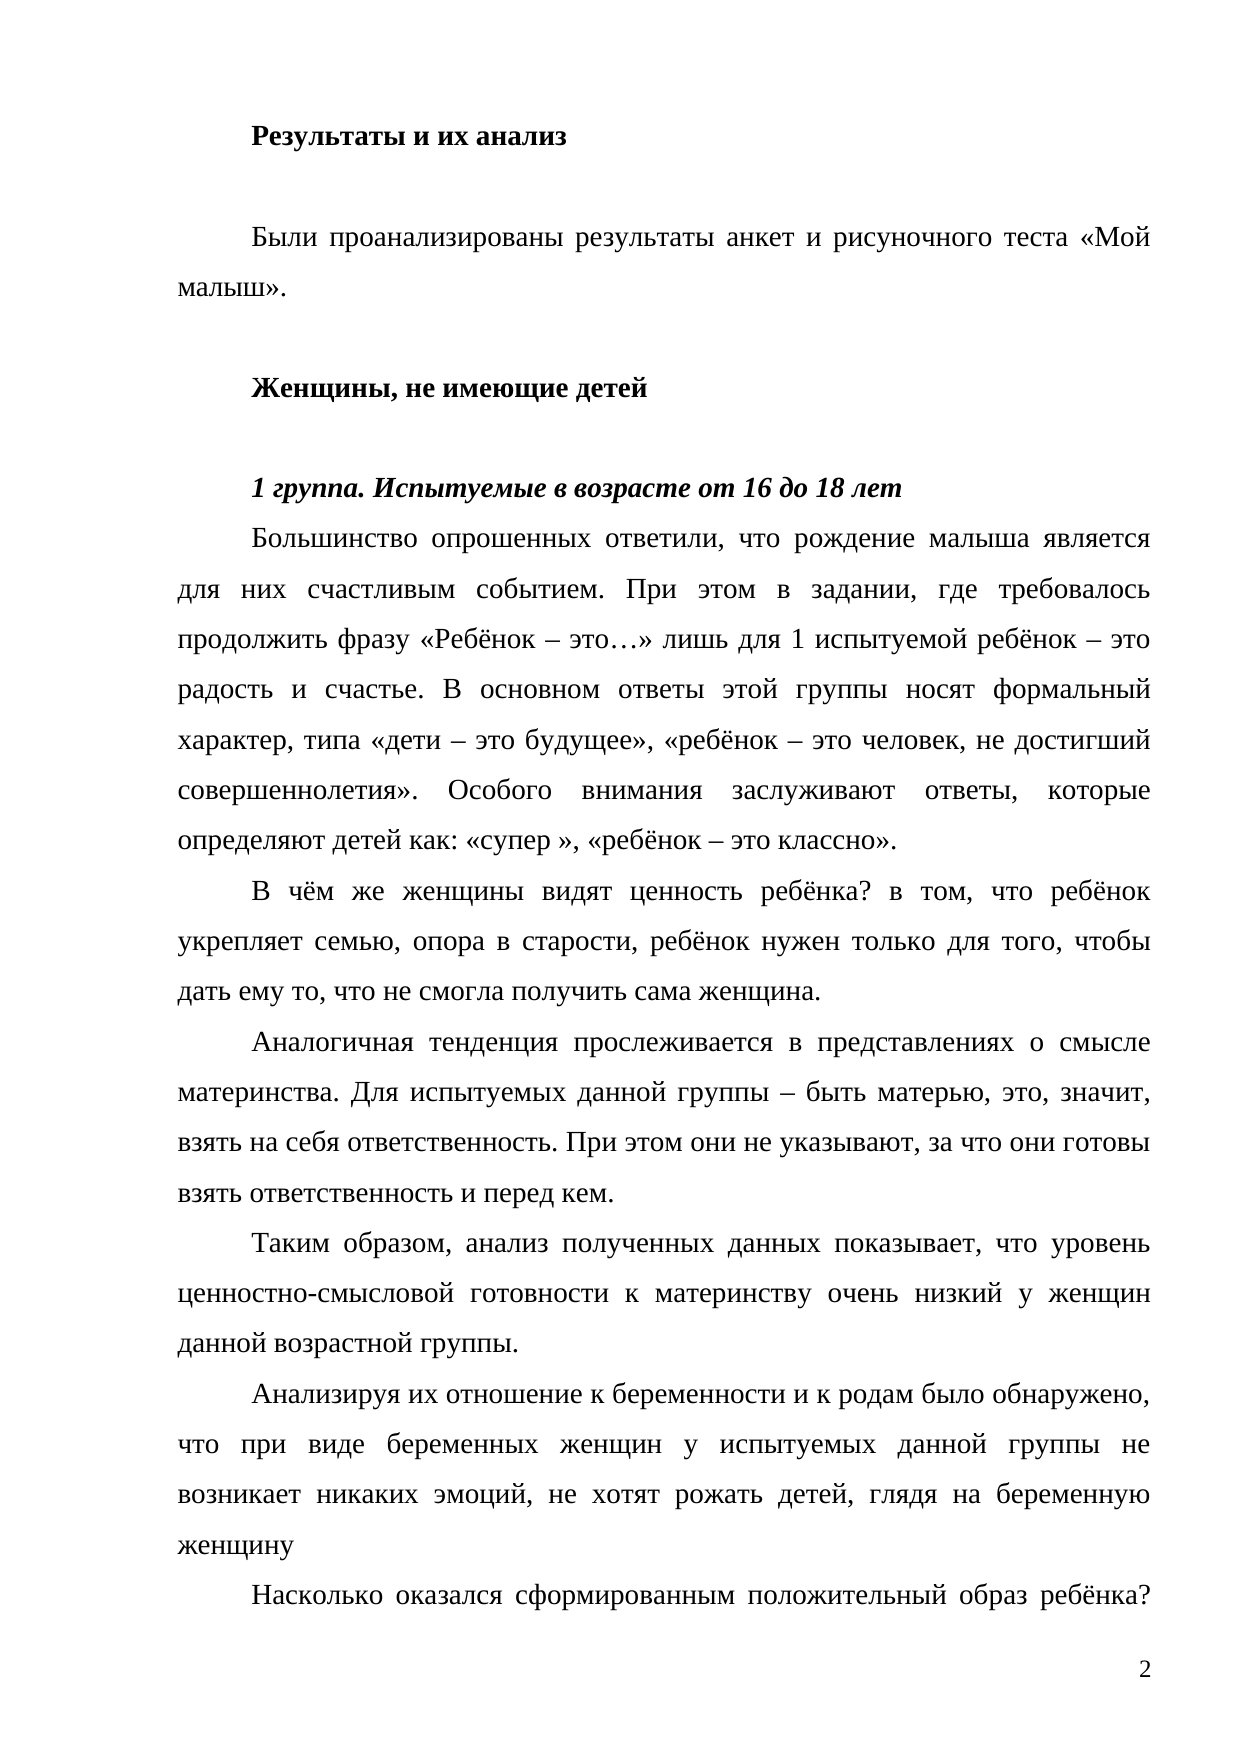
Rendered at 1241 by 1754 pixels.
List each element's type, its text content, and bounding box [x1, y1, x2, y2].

text Аналогичная тенденция прослеживается в представлениях о смысле материнства. Для испытуемых данной группы – быть матерью, это, значит, взять на себя ответственность. При этом они не указывают, за что они готовы взять ответственность и перед кем. [177, 1024, 1152, 1208]
subtitle Результаты и их анализ [177, 118, 1152, 152]
text Женщины, не имеющие детей [177, 370, 1152, 403]
text Большинство опрошенных ответили, что рождение малыша является для них счастливым событием. При этом в задании, где требовалось продолжить фразу «Ребёнок – это…» лишь для 1 испытуемой ребёнок – это радость и счастье. В основном ответы этой группы носят формальный характер, типа «дети – это будущее», «ребёнок – это человек, не достигший совершеннолетия». Особого внимания заслуживают ответы, которые определяют детей как: «супер », «ребёнок – это классно». [177, 521, 1152, 856]
text Анализируя их отношение к беременности и к родам было обнаружено, что при виде беременных женщин у испытуемых данной группы не возникает никаких эмоций, не хотят рожать детей, глядя на беременную женщину [177, 1376, 1152, 1560]
text Таким образом, анализ полученных данных показывает, что уровень ценностно-смысловой готовности к материнству очень низкий у женщин данной возрастной группы. [177, 1225, 1152, 1359]
text В чём же женщины видят ценность ребёнка? в том, что ребёнок укрепляет семью, опора в старости, ребёнок нужен только для того, чтобы дать ему то, что не смогла получить сама женщина. [177, 873, 1152, 1007]
text Были проанализированы результаты анкет и рисуночного теста «Мой малыш». [177, 219, 1152, 303]
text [177, 1577, 1152, 1611]
text 1 группа. Испытуемые в возрасте от 16 до 18 лет [177, 470, 1152, 504]
